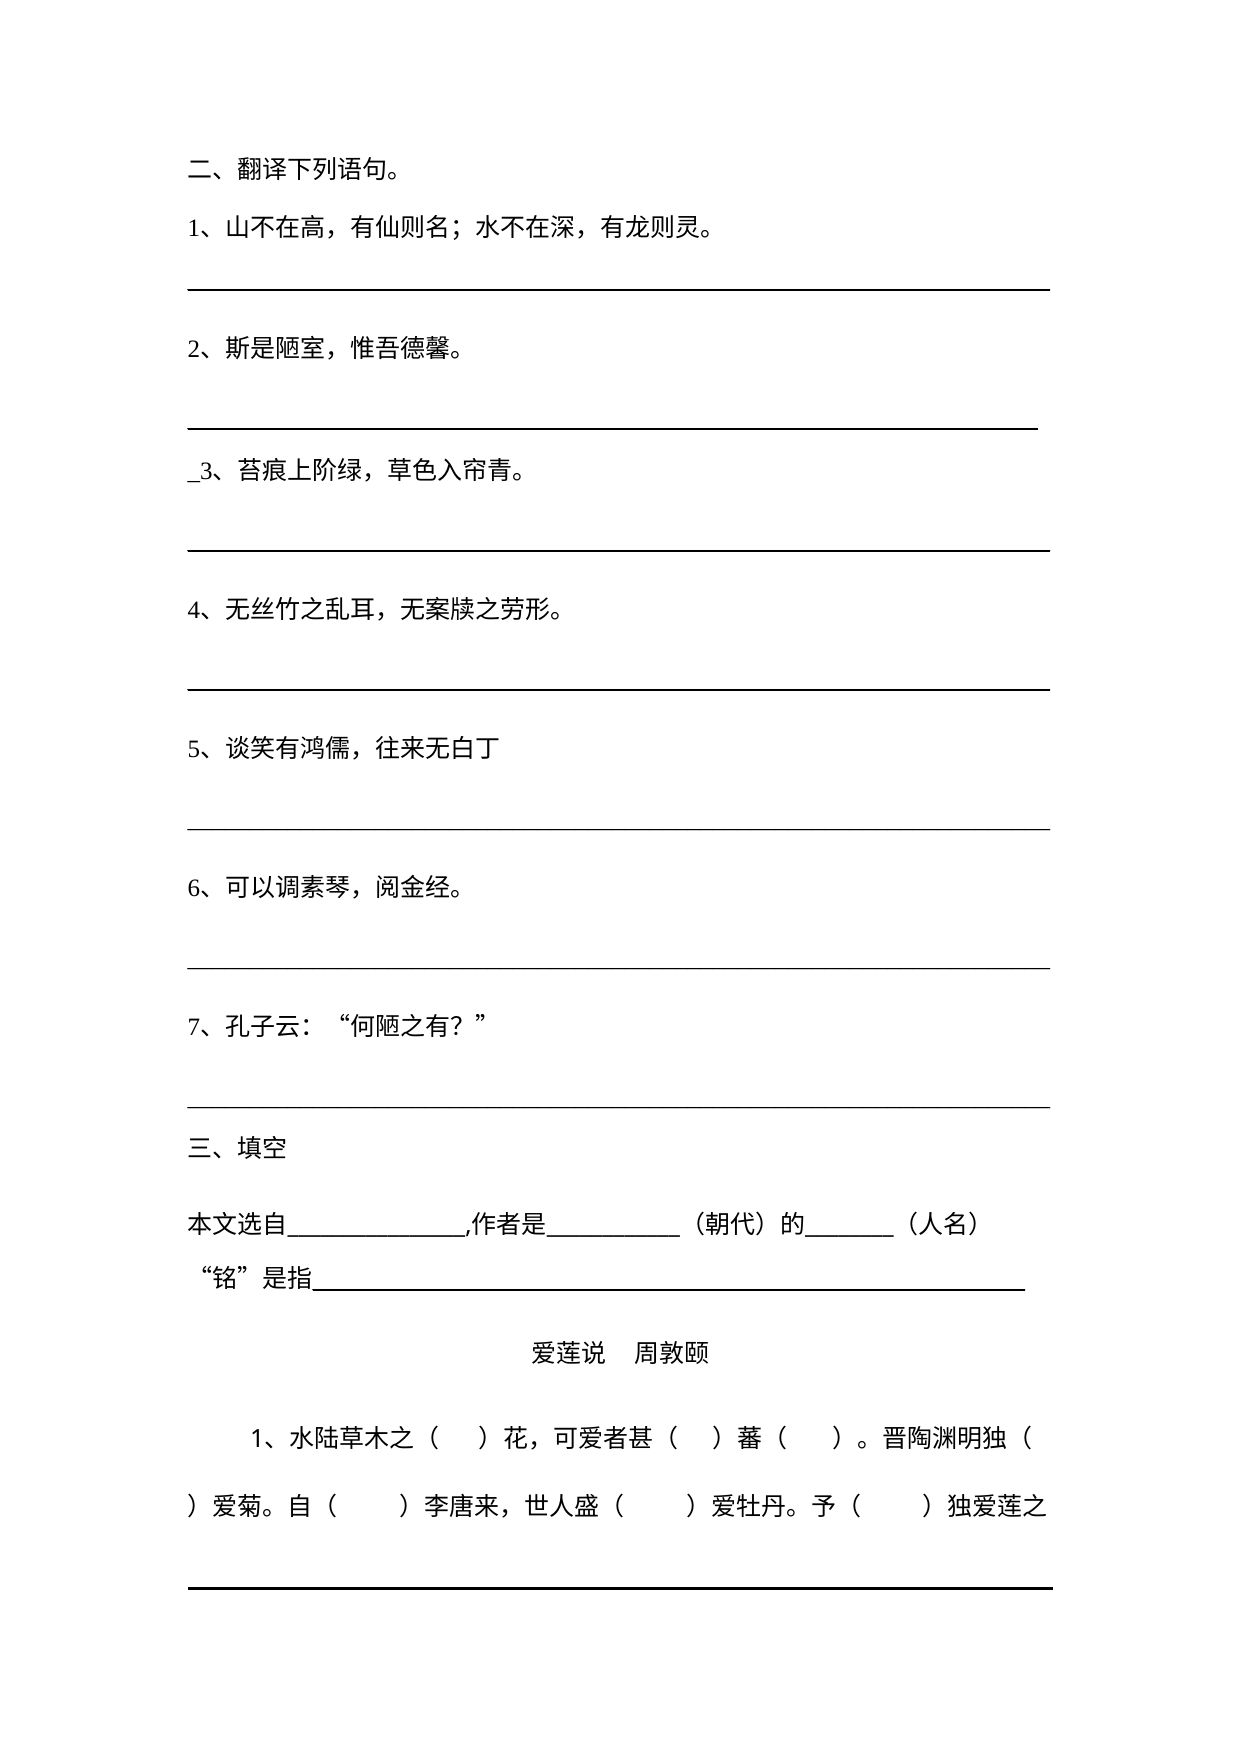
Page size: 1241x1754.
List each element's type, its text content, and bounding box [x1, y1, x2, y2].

text _____________________________________________________________________ [187, 664, 1053, 693]
text 7、孔子云：“何陋之有？” [187, 1007, 1053, 1043]
text _____________________________________________________________________3、苔痕上阶绿，草色入帘青。 [187, 403, 1053, 486]
text 6、可以调素琴，阅金经。 [187, 868, 1053, 904]
text 4、无丝竹之乱耳，无案牍之劳形。 [187, 589, 1053, 626]
text 二、翻译下列语句。 [187, 150, 1053, 186]
text _____________________________________________________________________ [187, 525, 1053, 554]
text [187, 1409, 1053, 1590]
text _____________________________________________________________________三、填空 [187, 1082, 1053, 1165]
text 5、谈笑有鸿儒，往来无白丁 [187, 728, 1053, 765]
text 2、斯是陋室，惟吾德馨。 [187, 328, 1053, 364]
text _____________________________________________________________________ [187, 804, 1053, 832]
text _____________________________________________________________________ [187, 264, 1053, 293]
text 1、山不在高，有仙则名；水不在深，有龙则灵。 [187, 207, 1053, 243]
text 爱莲说 周敦颐 [187, 1334, 1053, 1370]
text _____________________________________________________________________ [187, 943, 1053, 972]
text 本文选自________________,作者是____________（朝代）的________（人名）“铭”是指_________________________________________________________ [187, 1204, 1053, 1295]
